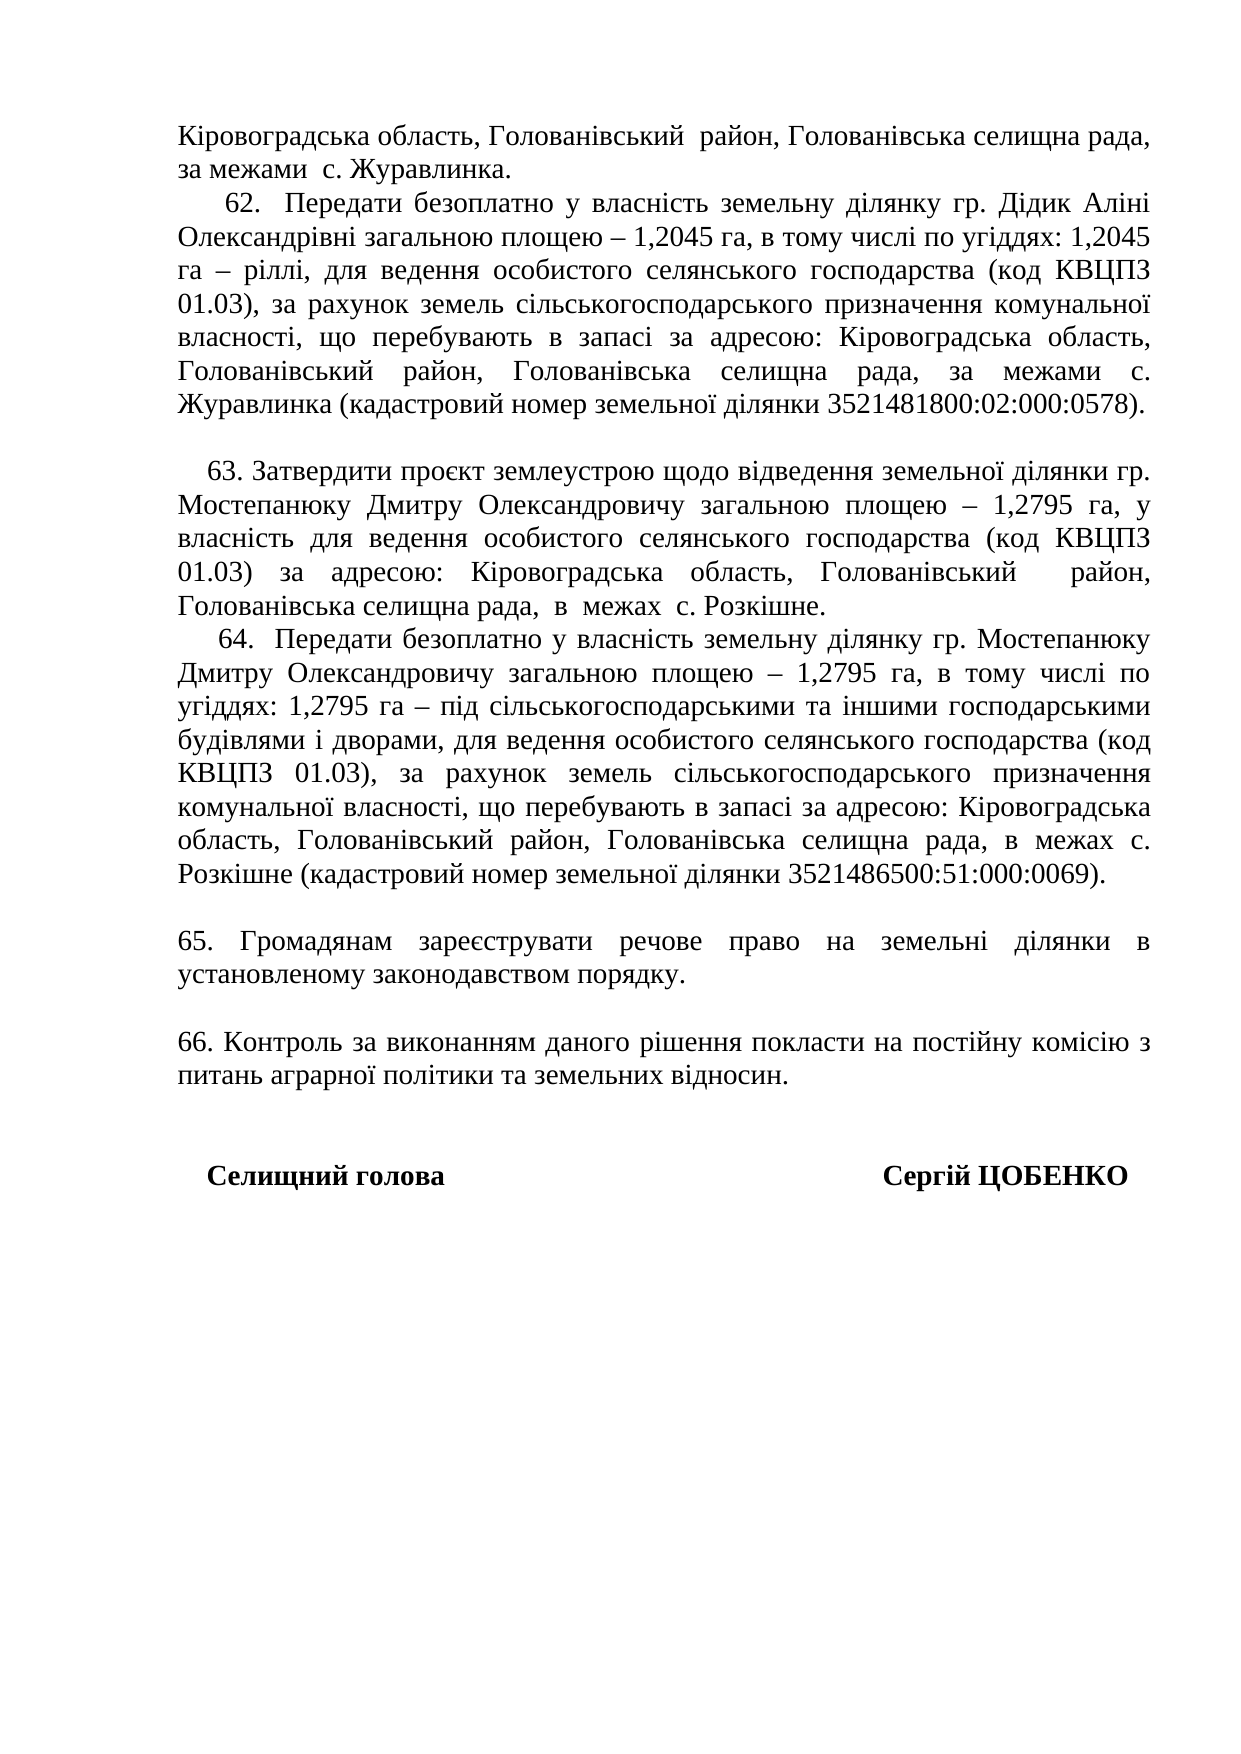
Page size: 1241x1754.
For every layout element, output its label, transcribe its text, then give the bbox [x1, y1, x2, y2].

text 66. Контроль за виконанням даного рішення покласти на постійну комісію з питань аграрної політики та земельних відносин. [177, 1024, 1152, 1091]
text 63. Затвердити проєкт землеустрою щодо відведення земельної ділянки гр. Мостепанюку Дмитру Олександровичу загальною площею – 1,2795 га, у власність для ведення особистого селянського господарства (код КВЦПЗ 01.03) за адресою: Кіровоградська область, Голованівський район, Голованівська селищна рада, в межах с. Розкішне. [177, 453, 1152, 621]
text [177, 118, 1152, 185]
text 64. Передати безоплатно у власність земельну ділянку гр. Мостепанюку Дмитру Олександровичу загальною площею – 1,2795 га, в тому числі по угіддях: 1,2795 га – під сільськогосподарськими та іншими господарськими будівлями і дворами, для ведення особистого селянського господарства (код КВЦПЗ 01.03), за рахунок земель сільськогосподарського призначення комунальної власності, що перебувають в запасі за адресою: Кіровоградська область, Голованівський район, Голованівська селищна рада, в межах с. Розкішне (кадастровий номер земельної ділянки 3521486500:51:000:0069). [177, 621, 1152, 889]
text 65. Громадянам зареєструвати речове право на земельні ділянки в установленому законодавством порядку. [177, 923, 1152, 990]
text Селищний голова Сергій ЦОБЕНКО [177, 1158, 1152, 1191]
text 62. Передати безоплатно у власність земельну ділянку гр. Дідик Аліні Олександрівні загальною площею – 1,2045 га, в тому числі по угіддях: 1,2045 га – ріллі, для ведення особистого селянського господарства (код КВЦПЗ 01.03), за рахунок земель сільськогосподарського призначення комунальної власності, що перебувають в запасі за адресою: Кіровоградська область, Голованівський район, Голованівська селищна рада, за межами с. Журавлинка (кадастровий номер земельної ділянки 3521481800:02:000:0578). [177, 185, 1152, 420]
